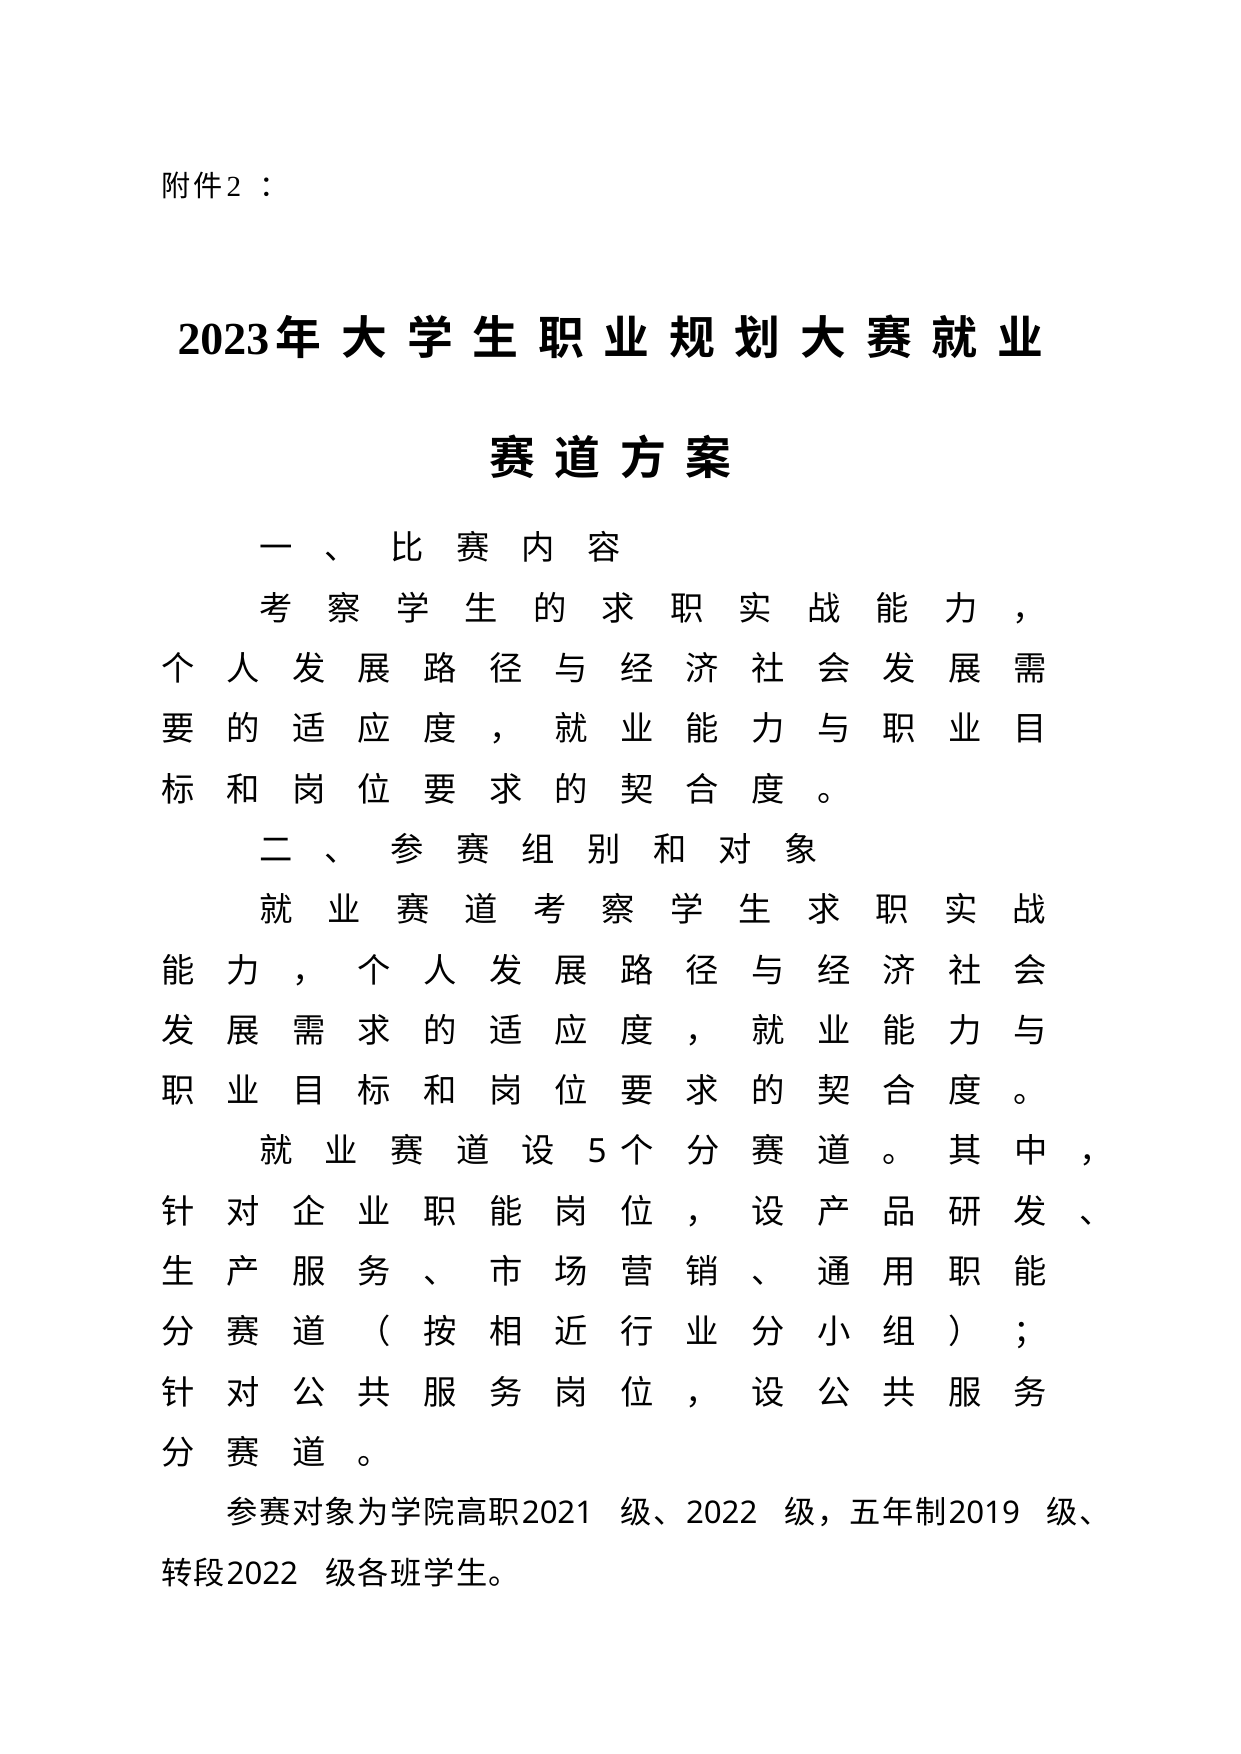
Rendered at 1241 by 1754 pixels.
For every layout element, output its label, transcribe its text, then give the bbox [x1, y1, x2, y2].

text 2023年大学生职业规划大赛就业赛道方案 [161, 274, 1079, 515]
text 考察学生的求职实战能力，个人发展路径与经济社会发展需要的适应度，就业能力与职业目标和岗位要求的契合度。 [161, 575, 1079, 817]
text 附件2： [161, 153, 1079, 213]
list 参赛组别和对象 [161, 817, 1079, 877]
text 就业赛道考察学生求职实战能力，个人发展路径与经济社会发展需求的适应度，就业能力与职业目标和岗位要求的契合度。 [161, 877, 1079, 1118]
list 比赛内容 [161, 515, 1079, 575]
text 参赛对象为学院高职2021级、2022级，五年制2019级、转段2022级各班学生。 [161, 1480, 1079, 1601]
text 就业赛道设5个分赛道。其中，针对企业职能岗位，设产品研发、生产服务、市场营销、通用职能分赛道（按相近行业分小组）；针对公共服务岗位，设公共服务分赛道。 [161, 1118, 1079, 1480]
